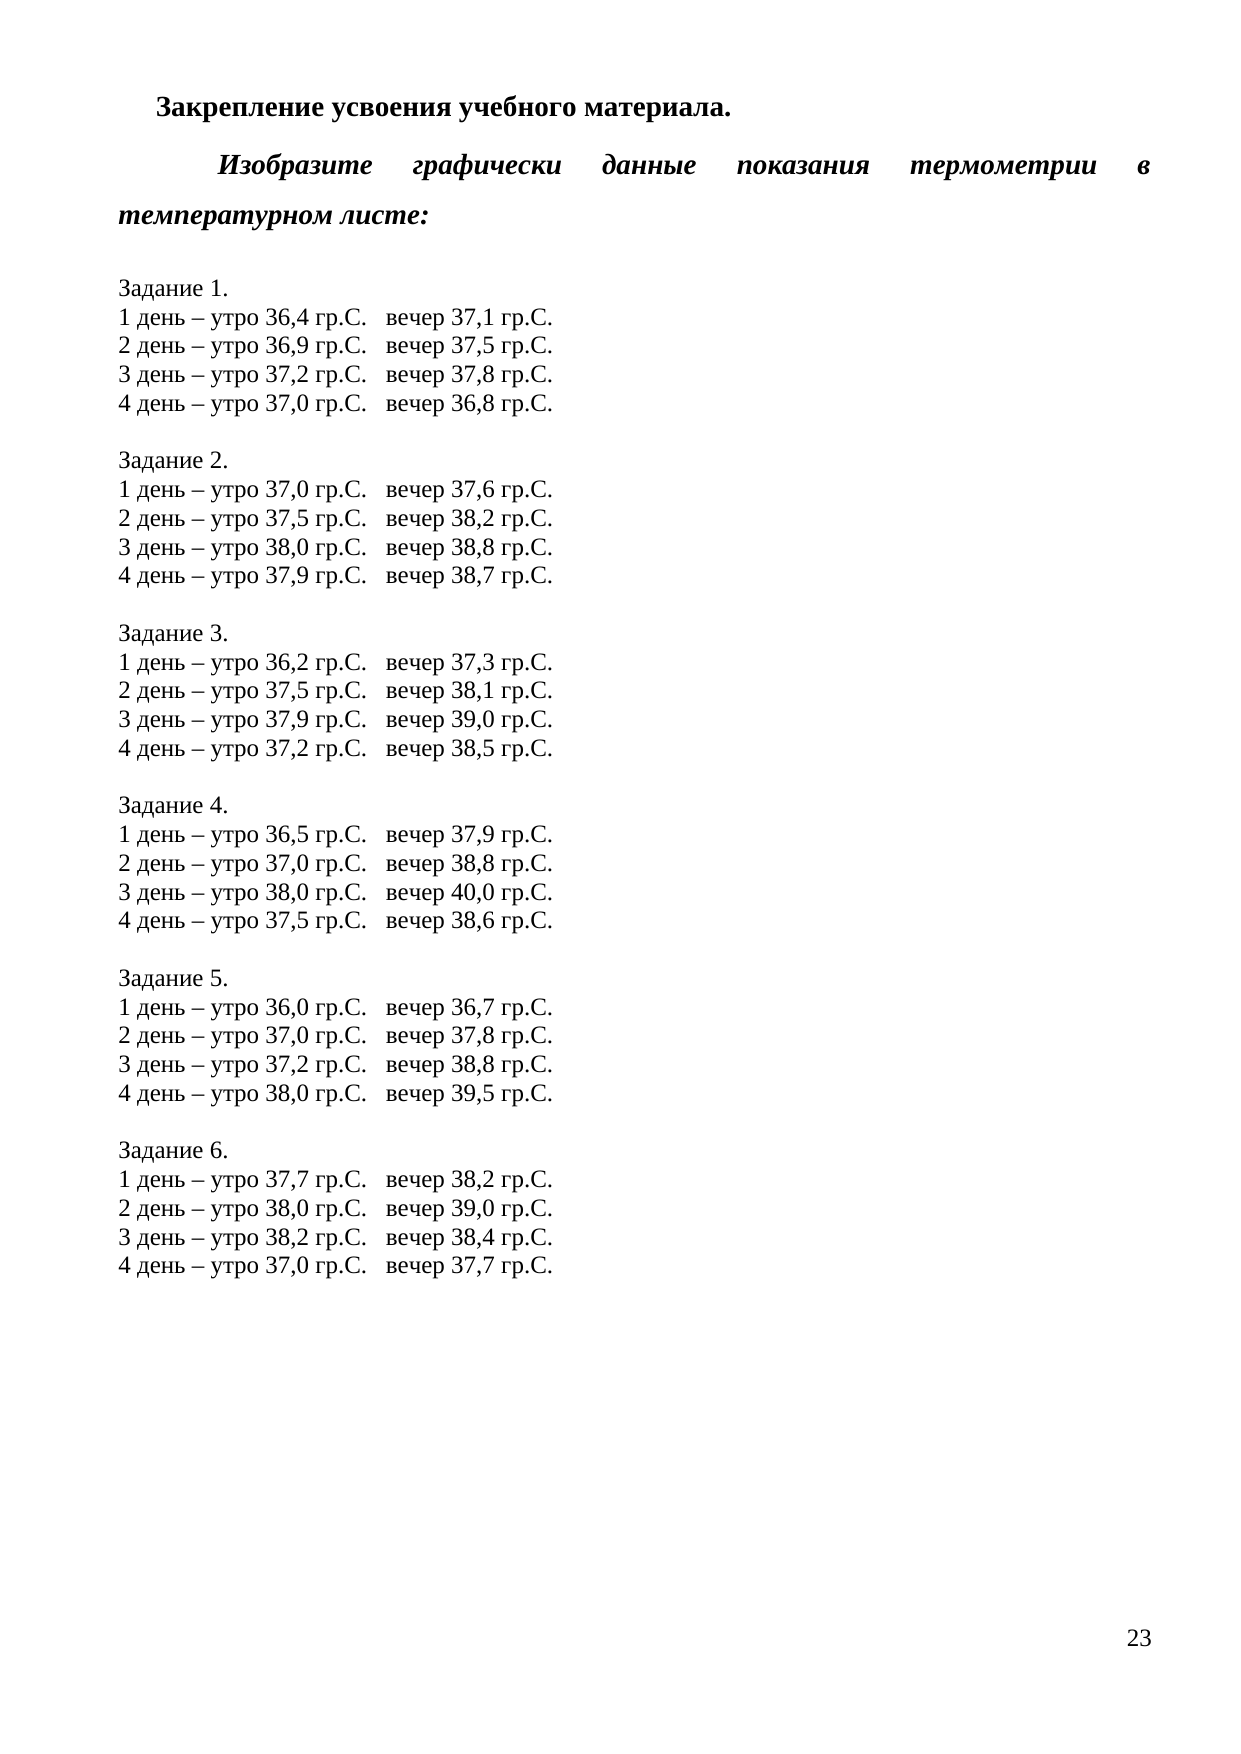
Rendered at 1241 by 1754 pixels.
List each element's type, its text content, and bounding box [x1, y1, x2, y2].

title Задание 1. [118, 273, 1152, 302]
title 1 день – утро 37,7 гр.С. вечер 38,2 гр.С. [118, 1164, 1152, 1193]
title 4 день – утро 37,0 гр.С. вечер 36,8 гр.С. [118, 388, 1152, 417]
title Задание 6. [118, 1135, 1152, 1164]
title 1 день – утро 36,2 гр.С. вечер 37,3 гр.С. [118, 647, 1152, 675]
title 3 день – утро 38,0 гр.С. вечер 40,0 гр.С. [118, 877, 1152, 905]
title 2 день – утро 37,5 гр.С. вечер 38,2 гр.С. [118, 503, 1152, 532]
text Изобразите графически данные показания термометрии в температурном листе: [118, 147, 1152, 231]
title 3 день – утро 38,0 гр.С. вечер 38,8 гр.С. [118, 532, 1152, 560]
title 3 день – утро 38,2 гр.С. вечер 38,4 гр.С. [118, 1222, 1152, 1250]
title 4 день – утро 37,2 гр.С. вечер 38,5 гр.С. [118, 733, 1152, 762]
title 1 день – утро 37,0 гр.С. вечер 37,6 гр.С. [118, 474, 1152, 503]
title 4 день – утро 37,9 гр.С. вечер 38,7 гр.С. [118, 560, 1152, 589]
title 4 день – утро 37,0 гр.С. вечер 37,7 гр.С. [118, 1250, 1152, 1279]
title 2 день – утро 37,0 гр.С. вечер 38,8 гр.С. [118, 848, 1152, 877]
title Задание 2. [118, 445, 1152, 474]
title 4 день – утро 38,0 гр.С. вечер 39,5 гр.С. [118, 1078, 1152, 1107]
title 2 день – утро 36,9 гр.С. вечер 37,5 гр.С. [118, 330, 1152, 359]
title 1 день – утро 36,4 гр.С. вечер 37,1 гр.С. [118, 302, 1152, 330]
title 2 день – утро 37,0 гр.С. вечер 37,8 гр.С. [118, 1020, 1152, 1049]
title 2 день – утро 38,0 гр.С. вечер 39,0 гр.С. [118, 1193, 1152, 1222]
title 1 день – утро 36,5 гр.С. вечер 37,9 гр.С. [118, 819, 1152, 848]
title Задание 3. [118, 618, 1152, 647]
title Задание 5. [118, 963, 1152, 992]
title 3 день – утро 37,2 гр.С. вечер 38,8 гр.С. [118, 1049, 1152, 1078]
title 4 день – утро 37,5 гр.С. вечер 38,6 гр.С. [118, 905, 1152, 934]
title 1 день – утро 36,0 гр.С. вечер 36,7 гр.С. [118, 992, 1152, 1020]
title 3 день – утро 37,9 гр.С. вечер 39,0 гр.С. [118, 704, 1152, 733]
text Закрепление усвоения учебного материала. [118, 89, 1152, 122]
title 2 день – утро 37,5 гр.С. вечер 38,1 гр.С. [118, 675, 1152, 704]
title Задание 4. [118, 790, 1152, 819]
title 3 день – утро 37,2 гр.С. вечер 37,8 гр.С. [118, 359, 1152, 388]
